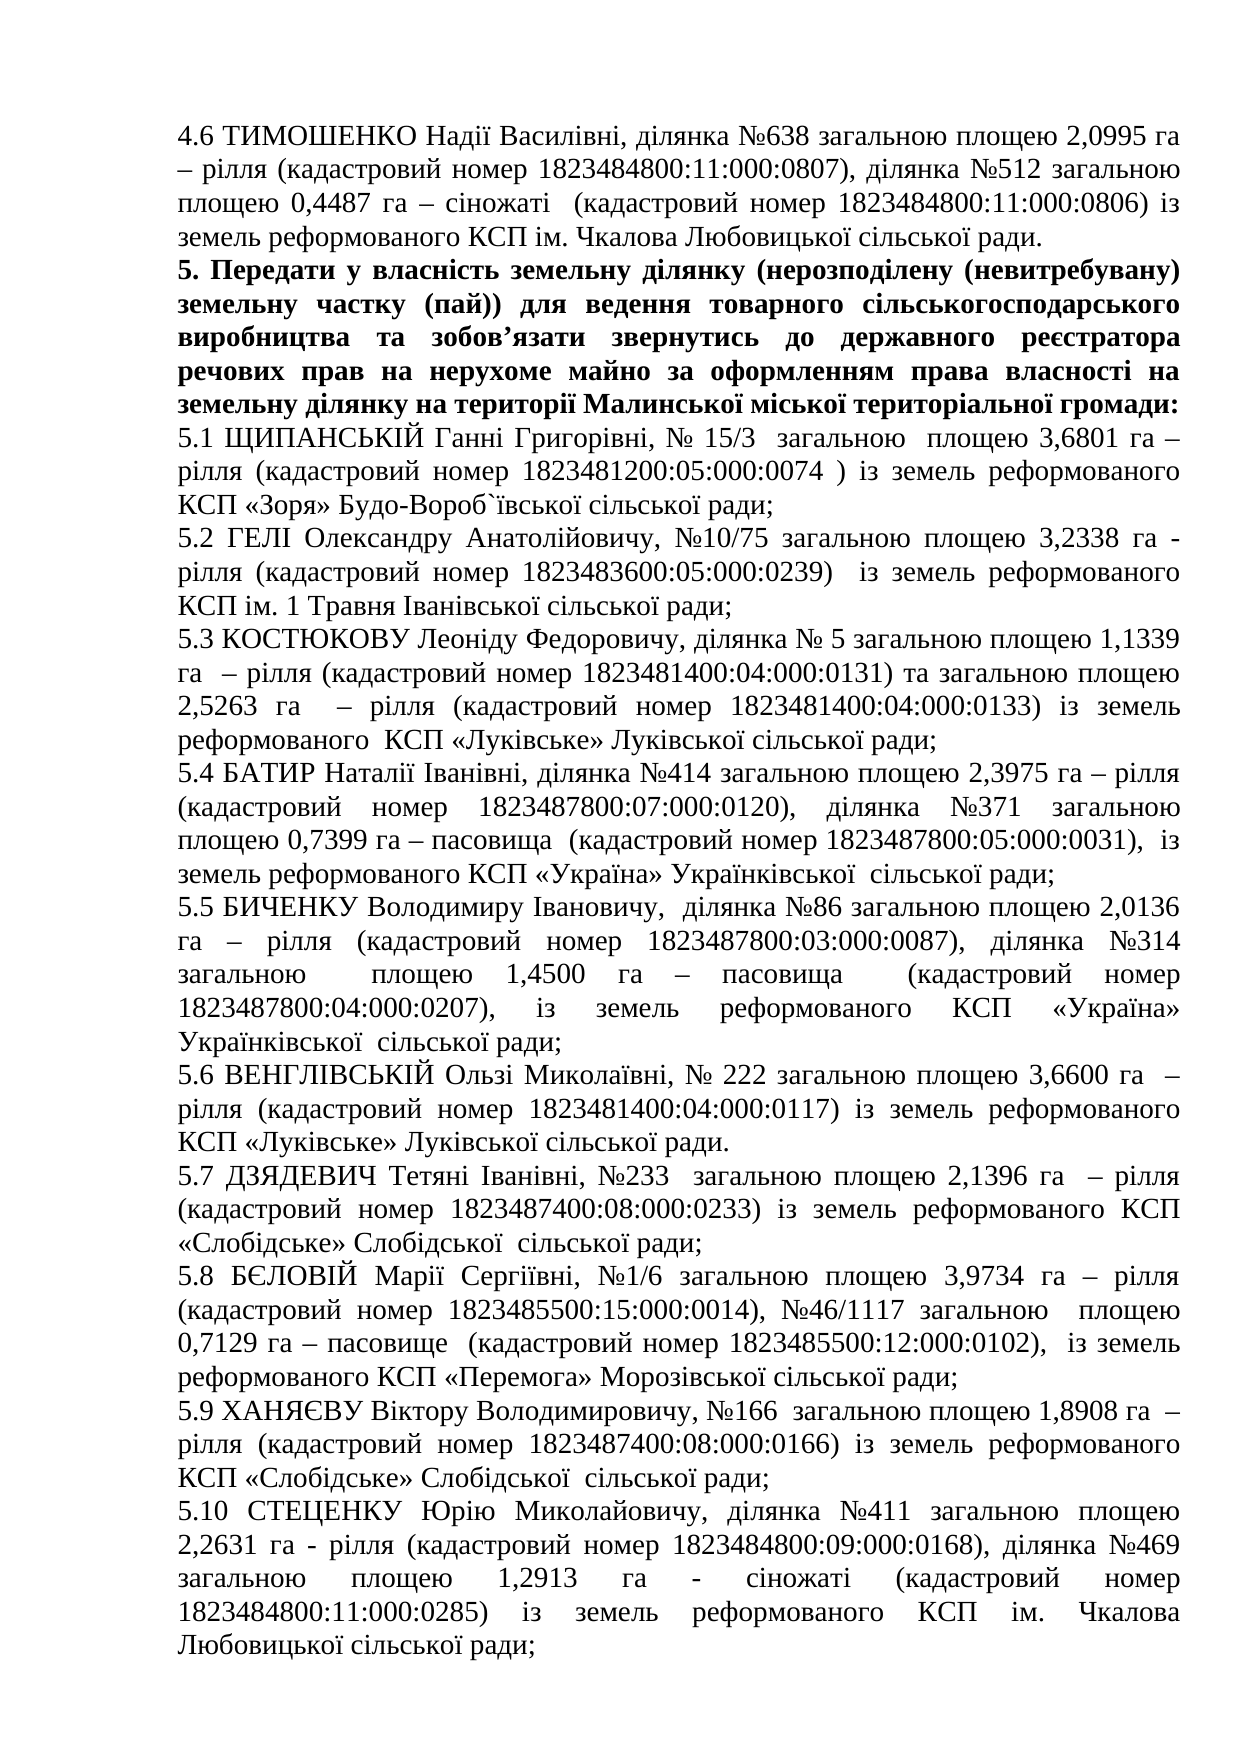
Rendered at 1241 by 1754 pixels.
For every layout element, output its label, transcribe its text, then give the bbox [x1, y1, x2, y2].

text 5.4 БАТИР Наталії Іванівні, ділянка №414 загальною площею 2,3975 га – рілля (кадастровий номер 1823487800:07:000:0120), ділянка №371 загальною площею 0,7399 га – пасовища (кадастровий номер 1823487800:05:000:0031), із земель реформованого КСП «Україна» Українківської сільської ради; [177, 755, 1181, 889]
text 5.3 КОСТЮКОВУ Леоніду Федоровичу, ділянка № 5 загальною площею 1,1339 га – рілля (кадастровий номер 1823481400:04:000:0131) та загальною площею 2,5263 га – рілля (кадастровий номер 1823481400:04:000:0133) із земель реформованого КСП «Луківське» Луківської сільської ради; [177, 621, 1181, 755]
text 4.6 ТИМОШЕНКО Надії Василівні, ділянка №638 загальною площею 2,0995 га – рілля (кадастровий номер 1823484800:11:000:0807), ділянка №512 загальною площею 0,4487 га – сіножаті (кадастровий номер 1823484800:11:000:0806) із земель реформованого КСП ім. Чкалова Любовицької сільської ради. [177, 118, 1181, 252]
text 5. Передати у власність земельну ділянку (нерозподілену (невитребувану) земельну частку (пай)) для ведення товарного сільськогосподарського виробництва та зобов’язати звернутись до державного реєстратора речових прав на нерухоме майно за оформленням права власності на земельну ділянку на території Малинської міської територіальної громади: [177, 252, 1181, 420]
text 5.5 БИЧЕНКУ Володимиру Івановичу, ділянка №86 загальною площею 2,0136 га – рілля (кадастровий номер 1823487800:03:000:0087), ділянка №314 загальною площею 1,4500 га – пасовища (кадастровий номер 1823487800:04:000:0207), із земель реформованого КСП «Україна» Українківської сільської ради; [177, 889, 1181, 1057]
text 5.9 ХАНЯЄВУ Віктору Володимировичу, №166 загальною площею 1,8908 га – рілля (кадастровий номер 1823487400:08:000:0166) із земель реформованого КСП «Слобідське» Слобідської сільської ради; [177, 1393, 1181, 1493]
text 5.6 ВЕНГЛІВСЬКІЙ Ользі Миколаївні, № 222 загальною площею 3,6600 га – рілля (кадастровий номер 1823481400:04:000:0117) із земель реформованого КСП «Луківське» Луківської сільської ради. [177, 1057, 1181, 1158]
text 5.8 БЄЛОВІЙ Марії Сергіївні, №1/6 загальною площею 3,9734 га – рілля (кадастровий номер 1823485500:15:000:0014), №46/1117 загальною площею 0,7129 га – пасовище (кадастровий номер 1823485500:12:000:0102), із земель реформованого КСП «Перемога» Морозівської сільської ради; [177, 1258, 1181, 1393]
text 5.7 ДЗЯДЕВИЧ Тетяні Іванівні, №233 загальною площею 2,1396 га – рілля (кадастровий номер 1823487400:08:000:0233) із земель реформованого КСП «Слобідське» Слобідської сільської ради; [177, 1158, 1181, 1258]
text 5.2 ГЕЛІ Олександру Анатолійовичу, №10/75 загальною площею 3,2338 га - рілля (кадастровий номер 1823483600:05:000:0239) із земель реформованого КСП ім. 1 Травня Іванівської сільської ради; [177, 521, 1181, 621]
text 5.10 СТЕЦЕНКУ Юрію Миколайовичу, ділянка №411 загальною площею 2,2631 га - рілля (кадастровий номер 1823484800:09:000:0168), ділянка №469 загальною площею 1,2913 га - сіножаті (кадастровий номер 1823484800:11:000:0285) із земель реформованого КСП ім. Чкалова Любовицької сільської ради; [177, 1493, 1181, 1661]
text 5.1 ЩИПАНСЬКІЙ Ганні Григорівні, № 15/3 загальною площею 3,6801 га – рілля (кадастровий номер 1823481200:05:000:0074 ) із земель реформованого КСП «Зоря» Будо-Вороб`ївської сільської ради; [177, 420, 1181, 521]
